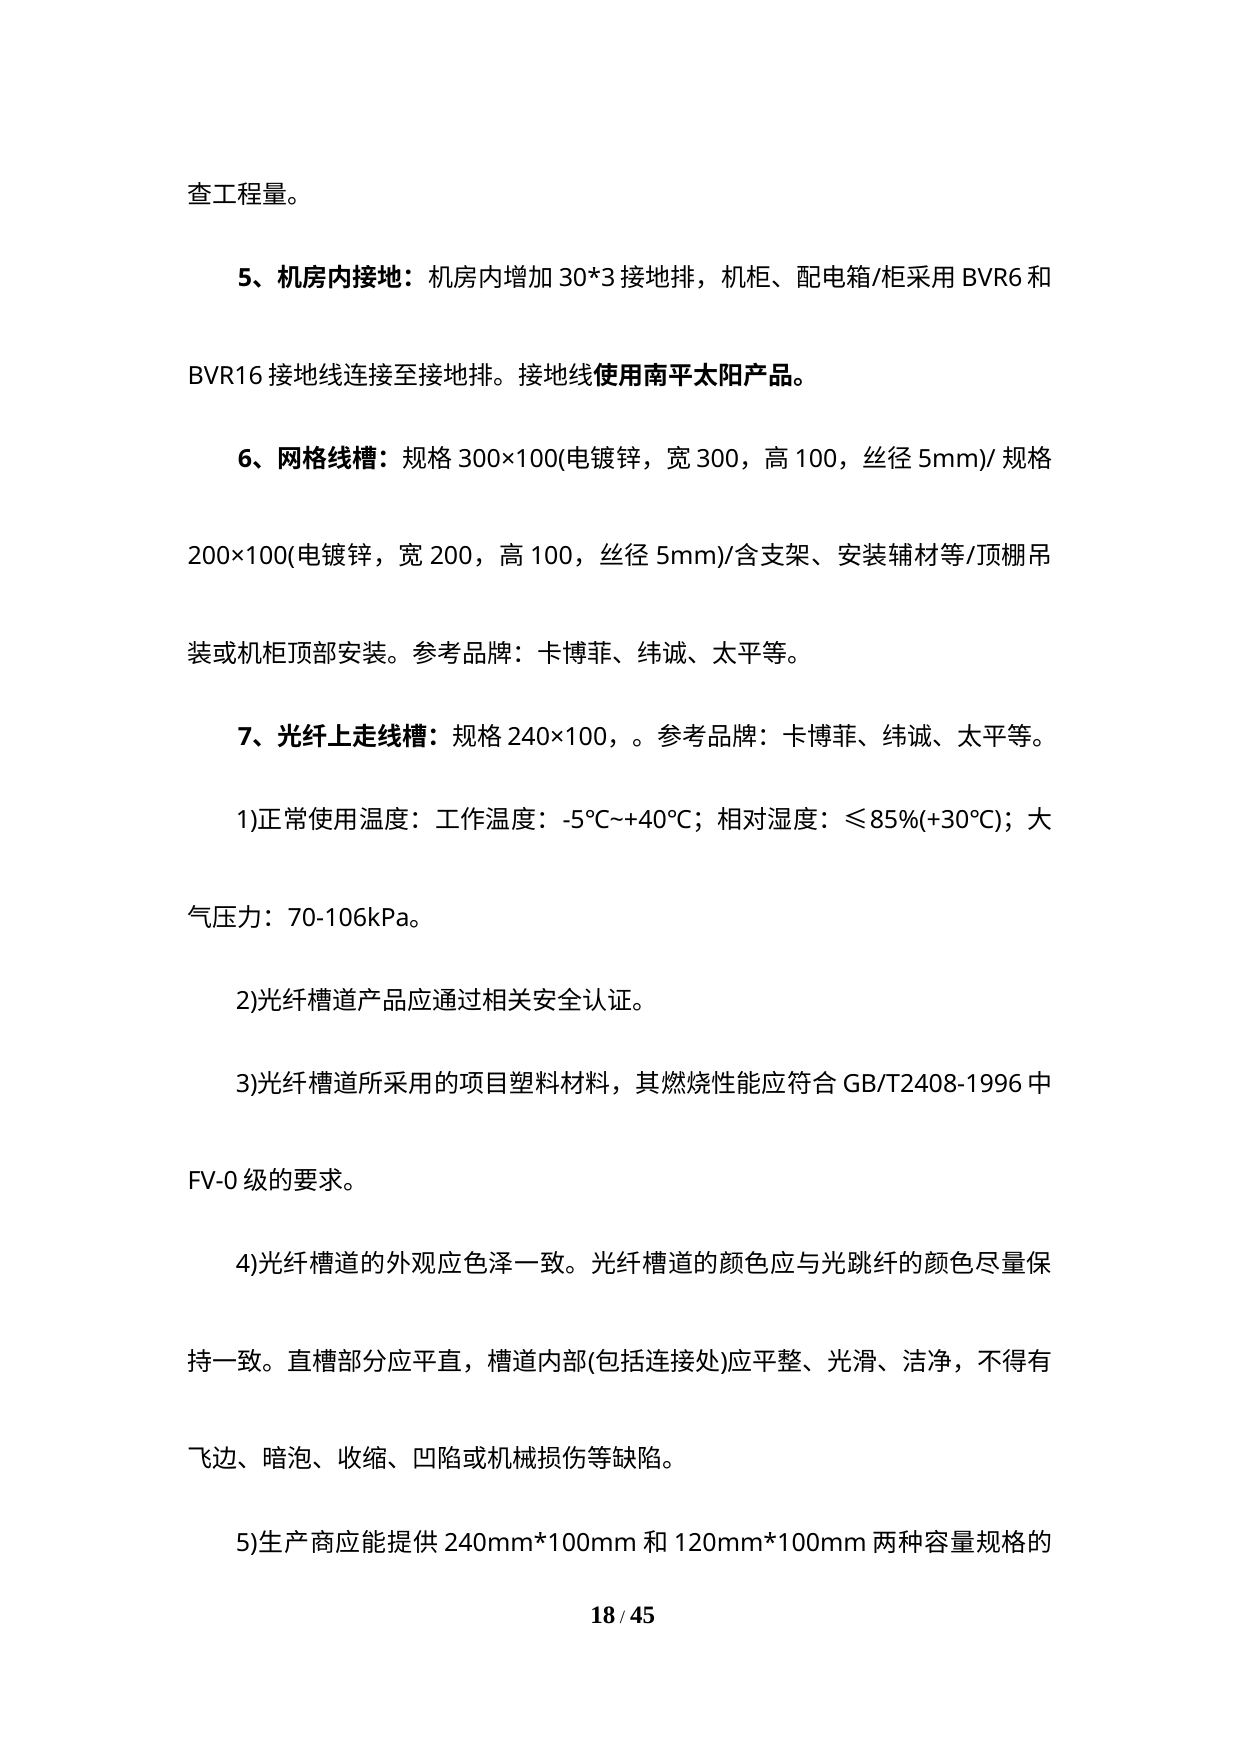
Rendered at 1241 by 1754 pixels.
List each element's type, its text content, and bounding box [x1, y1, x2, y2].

text 1)正常使用温度：工作温度：-5℃~+40℃；相对湿度：≤85%(+30℃)；大气压力：70-106kPa。 [187, 785, 1053, 948]
text 7、光纤上走线槽：规格240×100，。参考品牌：卡博菲、纬诚、太平等。 [187, 702, 1053, 767]
text 2)光纤槽道产品应通过相关安全认证。 [187, 966, 1053, 1031]
text 4)光纤槽道的外观应色泽一致。光纤槽道的颜色应与光跳纤的颜色尽量保持一致。直槽部分应平直，槽道内部(包括连接处)应平整、光滑、洁净，不得有飞边、暗泡、收缩、凹陷或机械损伤等缺陷。 [187, 1229, 1053, 1489]
text 6、网格线槽：规格300×100(电镀锌，宽300，高100，丝径5mm)/ 规格200×100(电镀锌，宽200，高100，丝径5mm)/含支架、安装辅材等/顶棚吊装或机柜顶部安装。参考品牌：卡博菲、纬诚、太平等。 [187, 424, 1053, 684]
text 3)光纤槽道所采用的项目塑料材料，其燃烧性能应符合GB/T2408-1996中FV-0级的要求。 [187, 1049, 1053, 1211]
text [187, 160, 1053, 225]
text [187, 1508, 1053, 1573]
text 5、机房内接地：机房内增加30*3接地排，机柜、配电箱/柜采用BVR6和BVR16接地线连接至接地排。接地线使用南平太阳产品。 [187, 243, 1053, 406]
